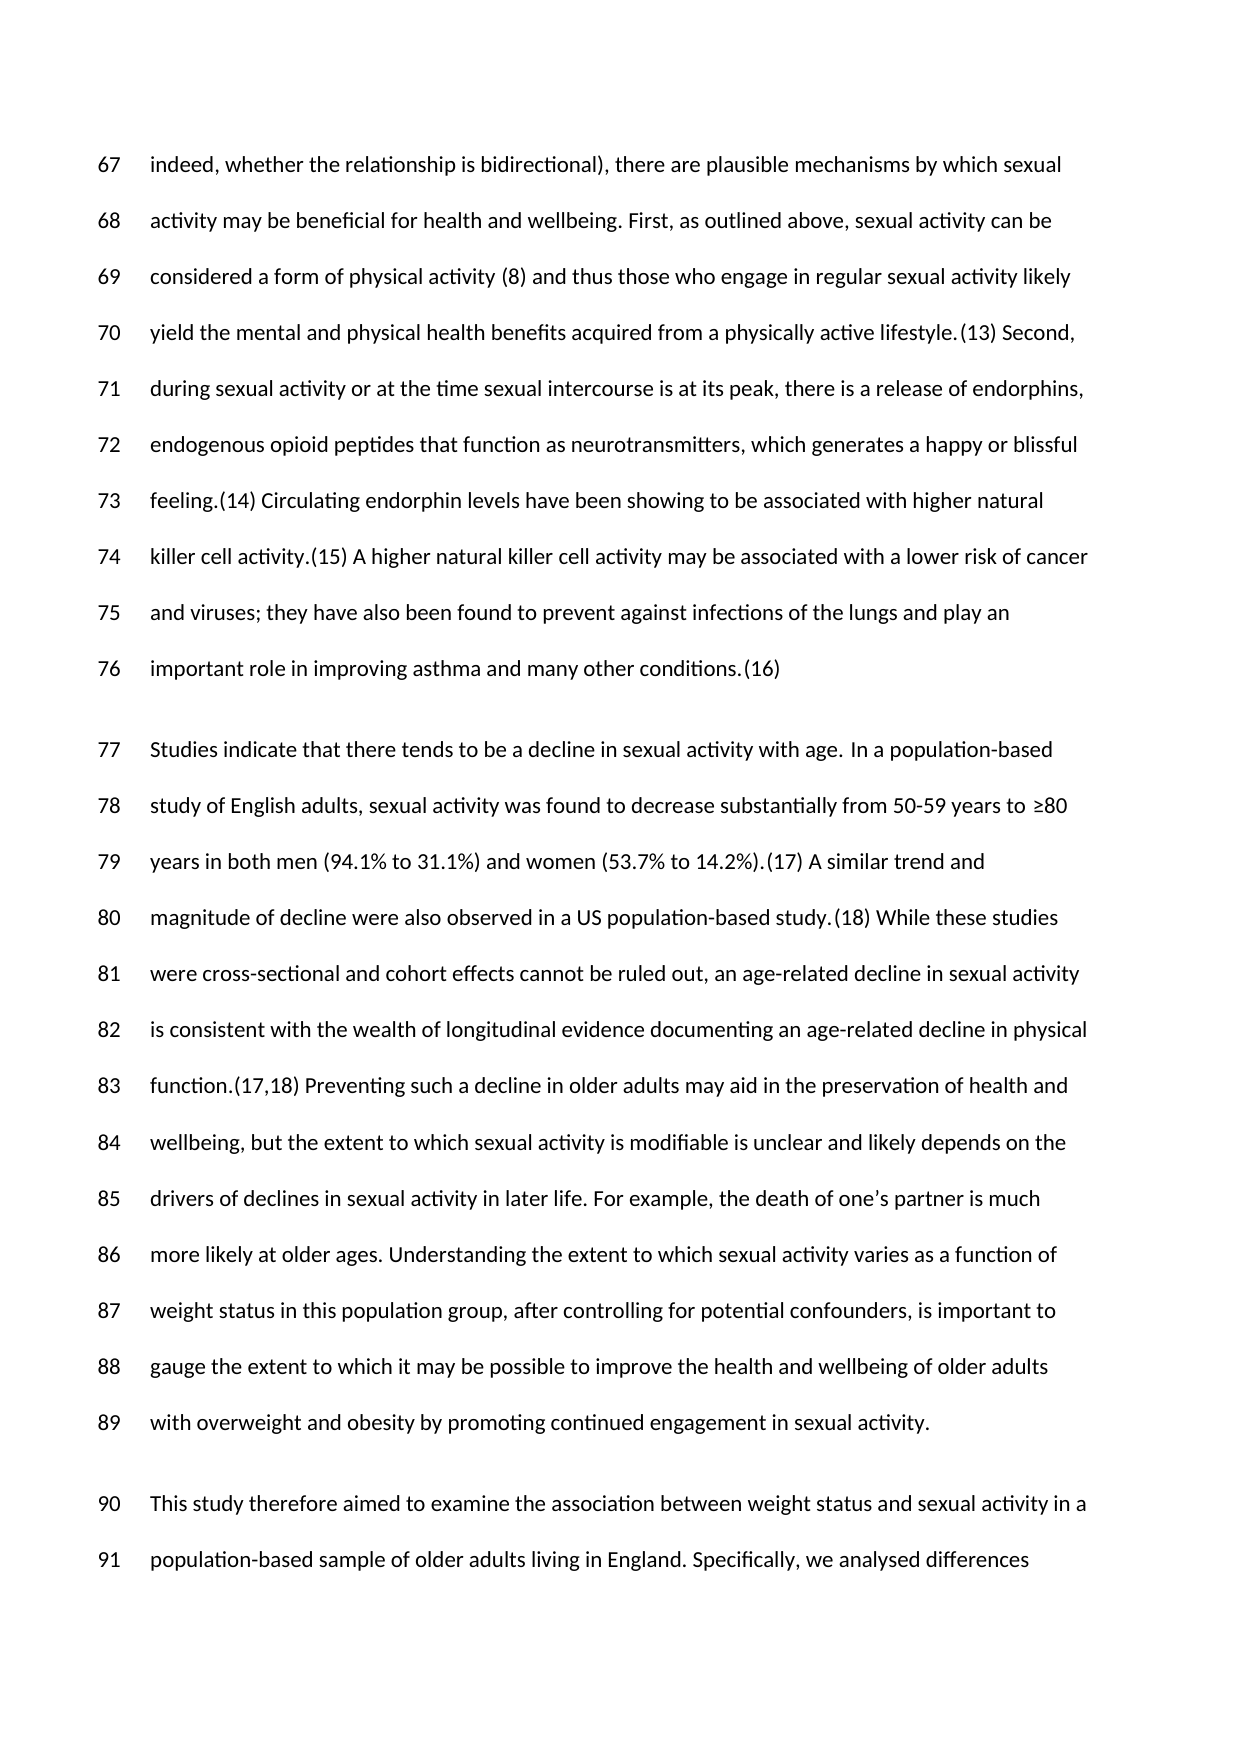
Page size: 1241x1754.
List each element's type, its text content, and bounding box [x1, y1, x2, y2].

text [150, 1489, 1090, 1573]
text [150, 150, 1090, 682]
text Studies indicate that there tends to be a decline in sexual activity with age. In a population-based study of English adults, sexual activity was found to decrease substantially from 50-59 years to ≥80 years in both men (94.1% to 31.1%) and women (53.7% to 14.2%).(17) A similar trend and magnitude of decline were also observed in a US population-based study.(18) While these studies were cross-sectional and cohort effects cannot be ruled out, an age-related decline in sexual activity is consistent with the wealth of longitudinal evidence documenting an age-related decline in physical function.(17,18) Preventing such a decline in older adults may aid in the preservation of health and wellbeing, but the extent to which sexual activity is modifiable is unclear and likely depends on the drivers of declines in sexual activity in later life. For example, the death of one’s partner is much more likely at older ages. Understanding the extent to which sexual activity varies as a function of weight status in this population group, after controlling for potential confounders, is important to gauge the extent to which it may be possible to improve the health and wellbeing of older adults with overweight and obesity by promoting continued engagement in sexual activity. [150, 735, 1090, 1436]
